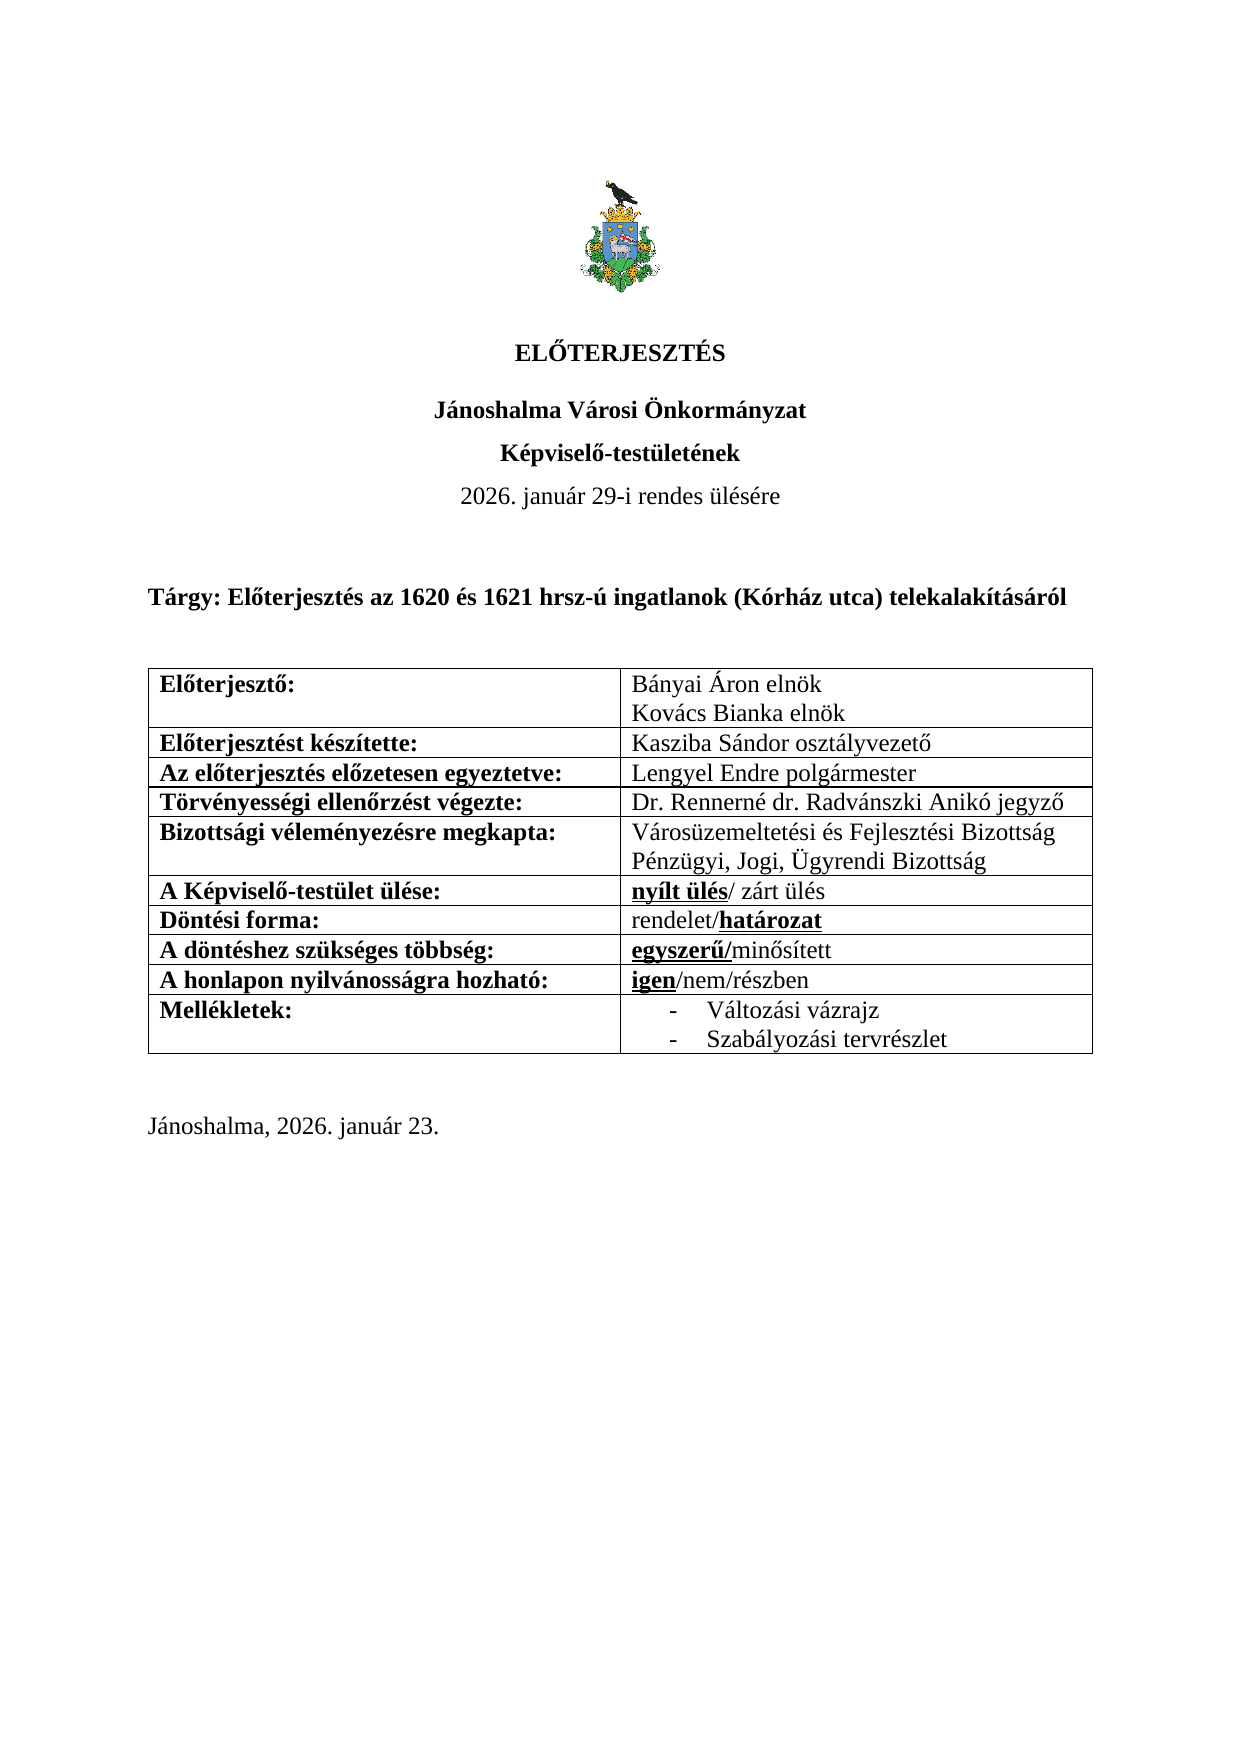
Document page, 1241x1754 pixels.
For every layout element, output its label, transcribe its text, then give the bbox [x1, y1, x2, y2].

table_cell rendelet/határozat [621, 906, 1092, 934]
table_cell A honlapon nyilvánosságra hozható: [149, 965, 620, 994]
table_cell Bizottsági véleményezésre megkapta: [149, 817, 620, 875]
text Képviselő-testületének [148, 438, 1093, 467]
text ELŐTERJESZTÉS [148, 338, 1093, 366]
table_cell nyílt ülés/ zárt ülés [621, 876, 1092, 904]
text Jánoshalma Városi Önkormányzat [148, 395, 1093, 424]
table_cell Lengyel Endre polgármester [621, 758, 1092, 786]
table_cell Előterjesztést készítette: [149, 728, 620, 757]
text 2026. január 29-i rendes ülésére [148, 481, 1093, 510]
table_cell A Képviselő-testület ülése: [149, 876, 620, 904]
table_header Előterjesztő: [149, 669, 620, 727]
table_cell A döntéshez szükséges többség: [149, 935, 620, 964]
table_cell Az előterjesztés előzetesen egyeztetve: [149, 758, 620, 786]
table_cell Dr. Rennerné dr. Radvánszki Anikó jegyző [621, 788, 1092, 816]
table_cell Mellékletek: [149, 995, 620, 1052]
table_cell igen/nem/részben [621, 965, 1092, 994]
table_cell Változási vázrajz Szabályozási tervrészlet [621, 995, 1092, 1052]
table_cell egyszerű/minősített [621, 935, 1092, 964]
table_cell Döntési forma: [149, 906, 620, 934]
table_cell Kasziba Sándor osztályvezető [621, 728, 1092, 757]
text Tárgy: Előterjesztés az 1620 és 1621 hrsz-ú ingatlanok (Kórház utca) telekalakításáról [148, 582, 1093, 611]
picture [557, 147, 683, 326]
table_header Bányai Áron elnök Kovács Bianka elnök [621, 669, 1092, 727]
text Jánoshalma, 2026. január 23. [148, 1111, 1093, 1140]
table_cell Városüzemeltetési és Fejlesztési Bizottság Pénzügyi, Jogi, Ügyrendi Bizottság [621, 817, 1092, 875]
table_cell Törvényességi ellenőrzést végezte: [149, 788, 620, 816]
